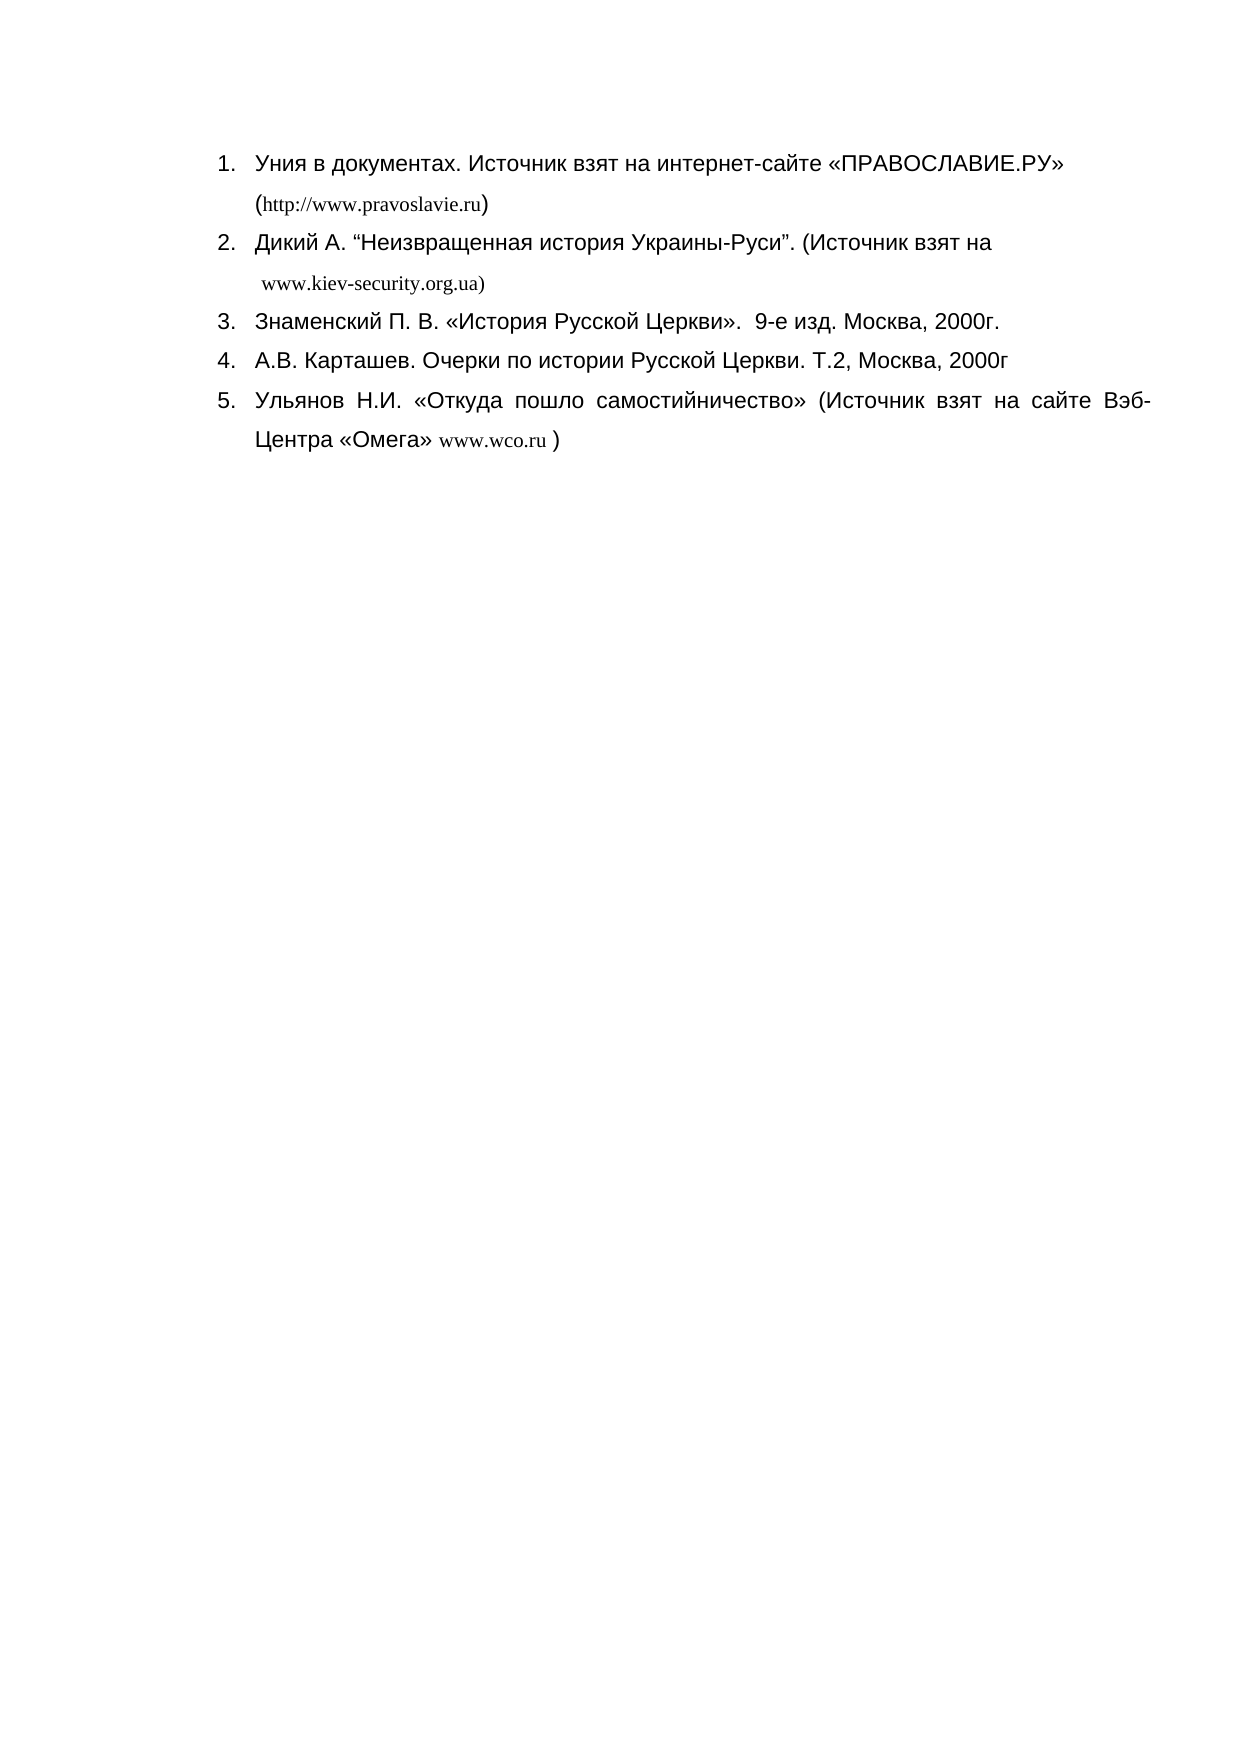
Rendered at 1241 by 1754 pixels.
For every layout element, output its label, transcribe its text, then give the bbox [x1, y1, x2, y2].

list Ульянов Н.И. «Откуда пошло самостийничество» (Источник взят на сайте Вэб-Центра «Омега» www.wco.ru ) [217, 387, 1152, 453]
list Уния в документах. Источник взят на интернет-сайте «ПРАВОСЛАВИЕ.РУ» (http://www.pravoslavie.ru) [217, 150, 1152, 216]
list А.В. Карташев. Очерки по истории Русской Церкви. Т.2, Москва, 2000г [217, 347, 1152, 374]
list Дикий А. “Неизвращенная история Украины-Руси”. (Источник взят на www.kiev-security.org.ua) [217, 229, 1152, 295]
list Знаменский П. В. «История Русской Церкви». 9-е изд. Москва, 2000г. [217, 308, 1152, 334]
